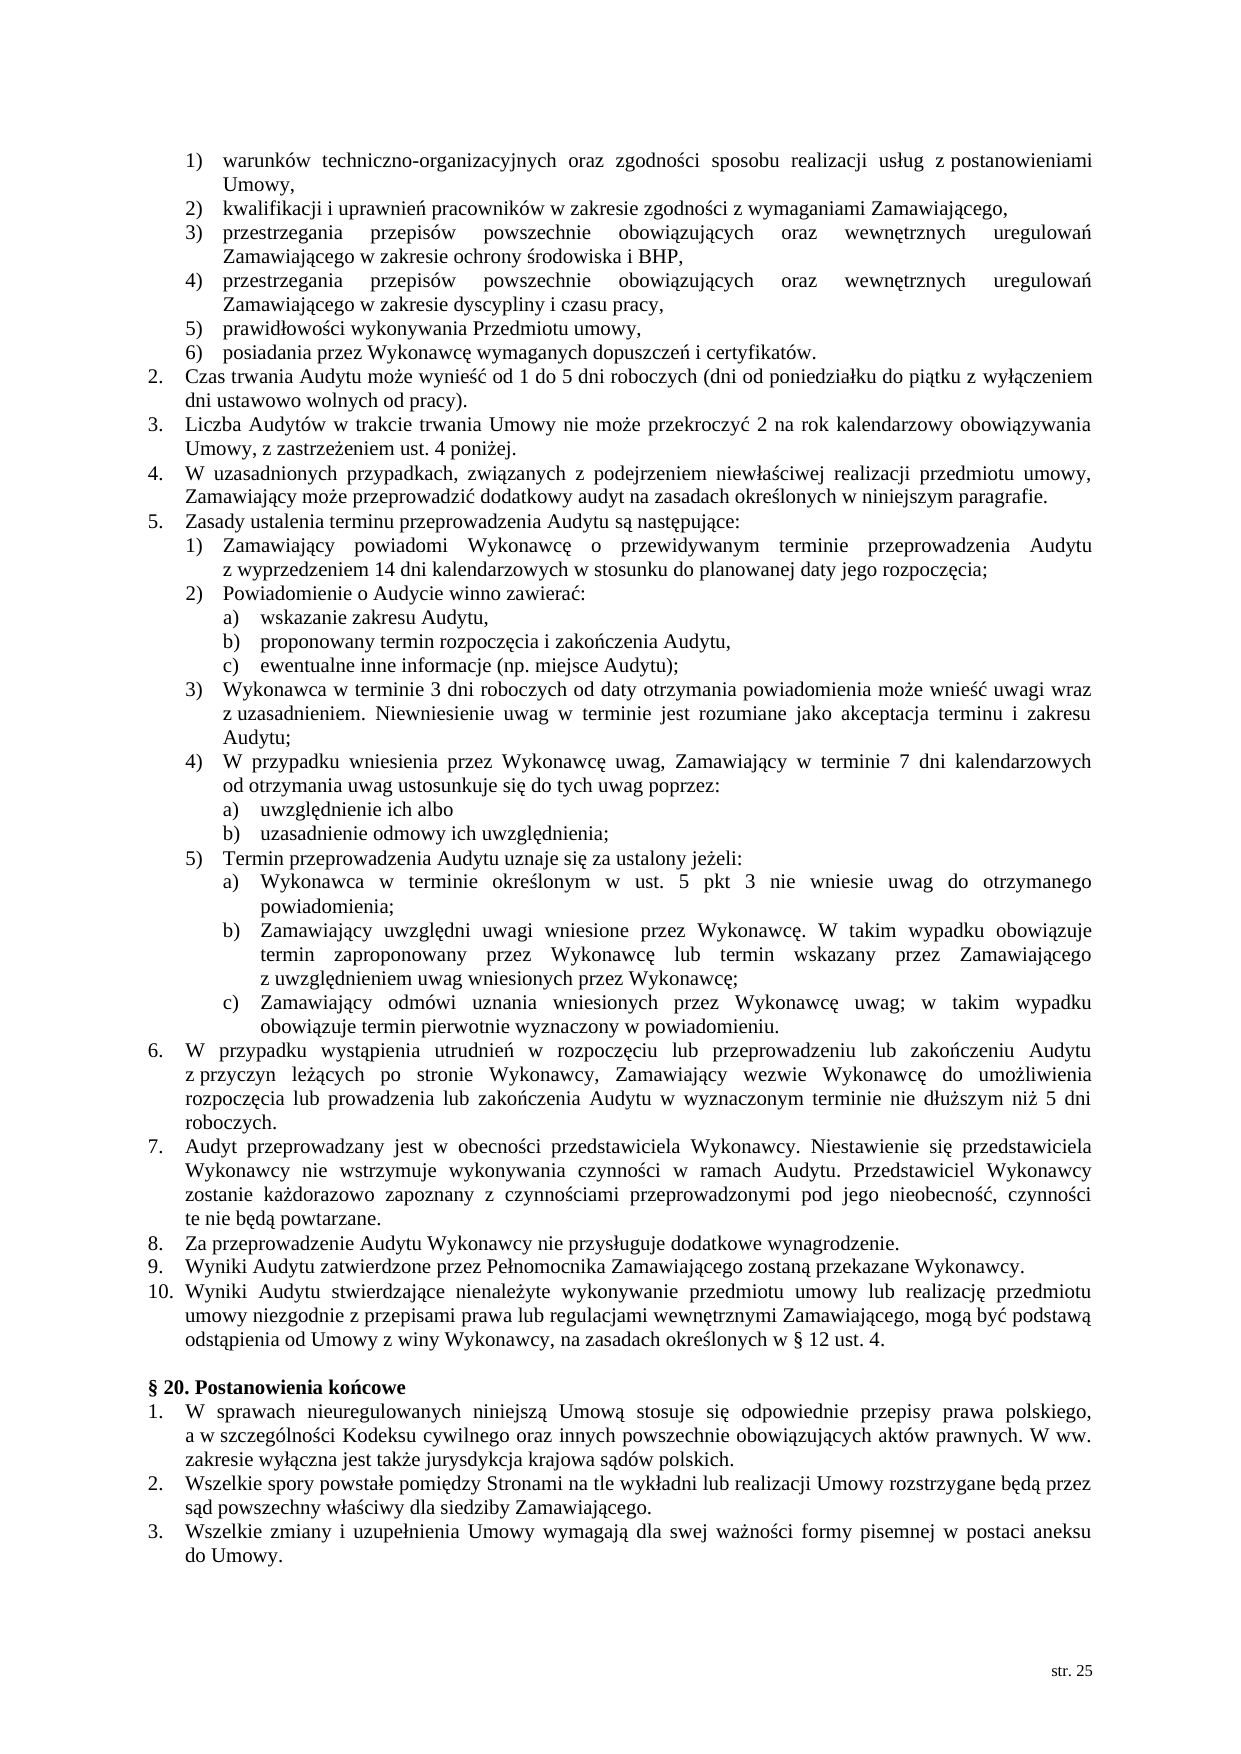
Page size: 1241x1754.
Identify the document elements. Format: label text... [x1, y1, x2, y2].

list Audyt przeprowadzany jest w obecności przedstawiciela Wykonawcy. Niestawienie się przedstawiciela Wykonawcy nie wstrzymuje wykonywania czynności w ramach Audytu. Przedstawiciel Wykonawcy zostanie każdorazowo zapoznany z czynnościami przeprowadzonymi pod jego nieobecność, czynności te nie będą powtarzane. [148, 1134, 1093, 1230]
list warunków techniczno-organizacyjnych oraz zgodności sposobu realizacji usług z postanowieniami Umowy, [185, 148, 1093, 196]
list kwalifikacji i uprawnień pracowników w zakresie zgodności z wymaganiami Zamawiającego, [185, 196, 1093, 220]
list Zamawiający uwzględni uwagi wniesione przez Wykonawcę. W takim wypadku obowiązuje termin zaproponowany przez Wykonawcę lub termin wskazany przez Zamawiającego z uwzględnieniem uwag wniesionych przez Wykonawcę; [223, 918, 1093, 990]
list posiadania przez Wykonawcę wymaganych dopuszczeń i certyfikatów. [185, 340, 1093, 364]
list przestrzegania przepisów powszechnie obowiązujących oraz wewnętrznych uregulowań Zamawiającego w zakresie ochrony środowiska i BHP, [185, 220, 1093, 268]
list W przypadku wniesienia przez Wykonawcę uwag, Zamawiający w terminie 7 dni kalendarzowych od otrzymania uwag ustosunkuje się do tych uwag poprzez: [185, 749, 1093, 797]
list Wyniki Audytu zatwierdzone przez Pełnomocnika Zamawiającego zostaną przekazane Wykonawcy. [148, 1254, 1093, 1278]
list Termin przeprowadzenia Audytu uznaje się za ustalony jeżeli: [185, 845, 1093, 869]
list W przypadku wystąpienia utrudnień w rozpoczęciu lub przeprowadzeniu lub zakończeniu Audytu z przyczyn leżących po stronie Wykonawcy, Zamawiający wezwie Wykonawcę do umożliwienia rozpoczęcia lub prowadzenia lub zakończenia Audytu w wyznaczonym terminie nie dłuższym niż 5 dni roboczych. [148, 1038, 1093, 1134]
list uwzględnienie ich albo [223, 797, 1093, 821]
list Zamawiający powiadomi Wykonawcę o przewidywanym terminie przeprowadzenia Audytu z wyprzedzeniem 14 dni kalendarzowych w stosunku do planowanej daty jego rozpoczęcia; [185, 533, 1093, 581]
list ewentualne inne informacje (np. miejsce Audytu); [223, 653, 1093, 677]
list Czas trwania Audytu może wynieść od 1 do 5 dni roboczych (dni od poniedziałku do piątku z wyłączeniem dni ustawowo wolnych od pracy). [148, 364, 1093, 412]
list W uzasadnionych przypadkach, związanych z podejrzeniem niewłaściwej realizacji przedmiotu umowy, Zamawiający może przeprowadzić dodatkowy audyt na zasadach określonych w niniejszym paragrafie. [148, 460, 1093, 508]
list Wyniki Audytu stwierdzające nienależyte wykonywanie przedmiotu umowy lub realizację przedmiotu umowy niezgodnie z przepisami prawa lub regulacjami wewnętrznymi Zamawiającego, mogą być podstawą odstąpienia od Umowy z winy Wykonawcy, na zasadach określonych w § 12 ust. 4. [148, 1278, 1093, 1351]
list proponowany termin rozpoczęcia i zakończenia Audytu, [223, 629, 1093, 653]
list Za przeprowadzenie Audytu Wykonawcy nie przysługuje dodatkowe wynagrodzenie. [148, 1230, 1093, 1254]
list Liczba Audytów w trakcie trwania Umowy nie może przekroczyć 2 na rok kalendarzowy obowiązywania Umowy, z zastrzeżeniem ust. 4 poniżej. [148, 412, 1093, 460]
list Wszelkie zmiany i uzupełnienia Umowy wymagają dla swej ważności formy pisemnej w postaci aneksu do Umowy. [148, 1519, 1093, 1567]
list prawidłowości wykonywania Przedmiotu umowy, [185, 316, 1093, 340]
subtitle § 20. Postanowienia końcowe [148, 1375, 1093, 1399]
list Zamawiający odmówi uznania wniesionych przez Wykonawcę uwag; w takim wypadku obowiązuje termin pierwotnie wyznaczony w powiadomieniu. [223, 990, 1093, 1038]
list uzasadnienie odmowy ich uwzględnienia; [223, 821, 1093, 845]
list Wykonawca w terminie 3 dni roboczych od daty otrzymania powiadomienia może wnieść uwagi wraz z uzasadnieniem. Niewniesienie uwag w terminie jest rozumiane jako akceptacja terminu i zakresu Audytu; [185, 677, 1093, 749]
list Zasady ustalenia terminu przeprowadzenia Audytu są następujące: [148, 508, 1093, 533]
list Powiadomienie o Audycie winno zawierać: [185, 581, 1093, 605]
list W sprawach nieuregulowanych niniejszą Umową stosuje się odpowiednie przepisy prawa polskiego, a w szczególności Kodeksu cywilnego oraz innych powszechnie obowiązujących aktów prawnych. W ww. zakresie wyłączna jest także jurysdykcja krajowa sądów polskich. [148, 1399, 1093, 1471]
list wskazanie zakresu Audytu, [223, 605, 1093, 629]
list Wszelkie spory powstałe pomiędzy Stronami na tle wykładni lub realizacji Umowy rozstrzygane będą przez sąd powszechny właściwy dla siedziby Zamawiającego. [148, 1471, 1093, 1519]
list Wykonawca w terminie określonym w ust. 5 pkt 3 nie wniesie uwag do otrzymanego powiadomienia; [223, 869, 1093, 918]
list przestrzegania przepisów powszechnie obowiązujących oraz wewnętrznych uregulowań Zamawiającego w zakresie dyscypliny i czasu pracy, [185, 268, 1093, 316]
